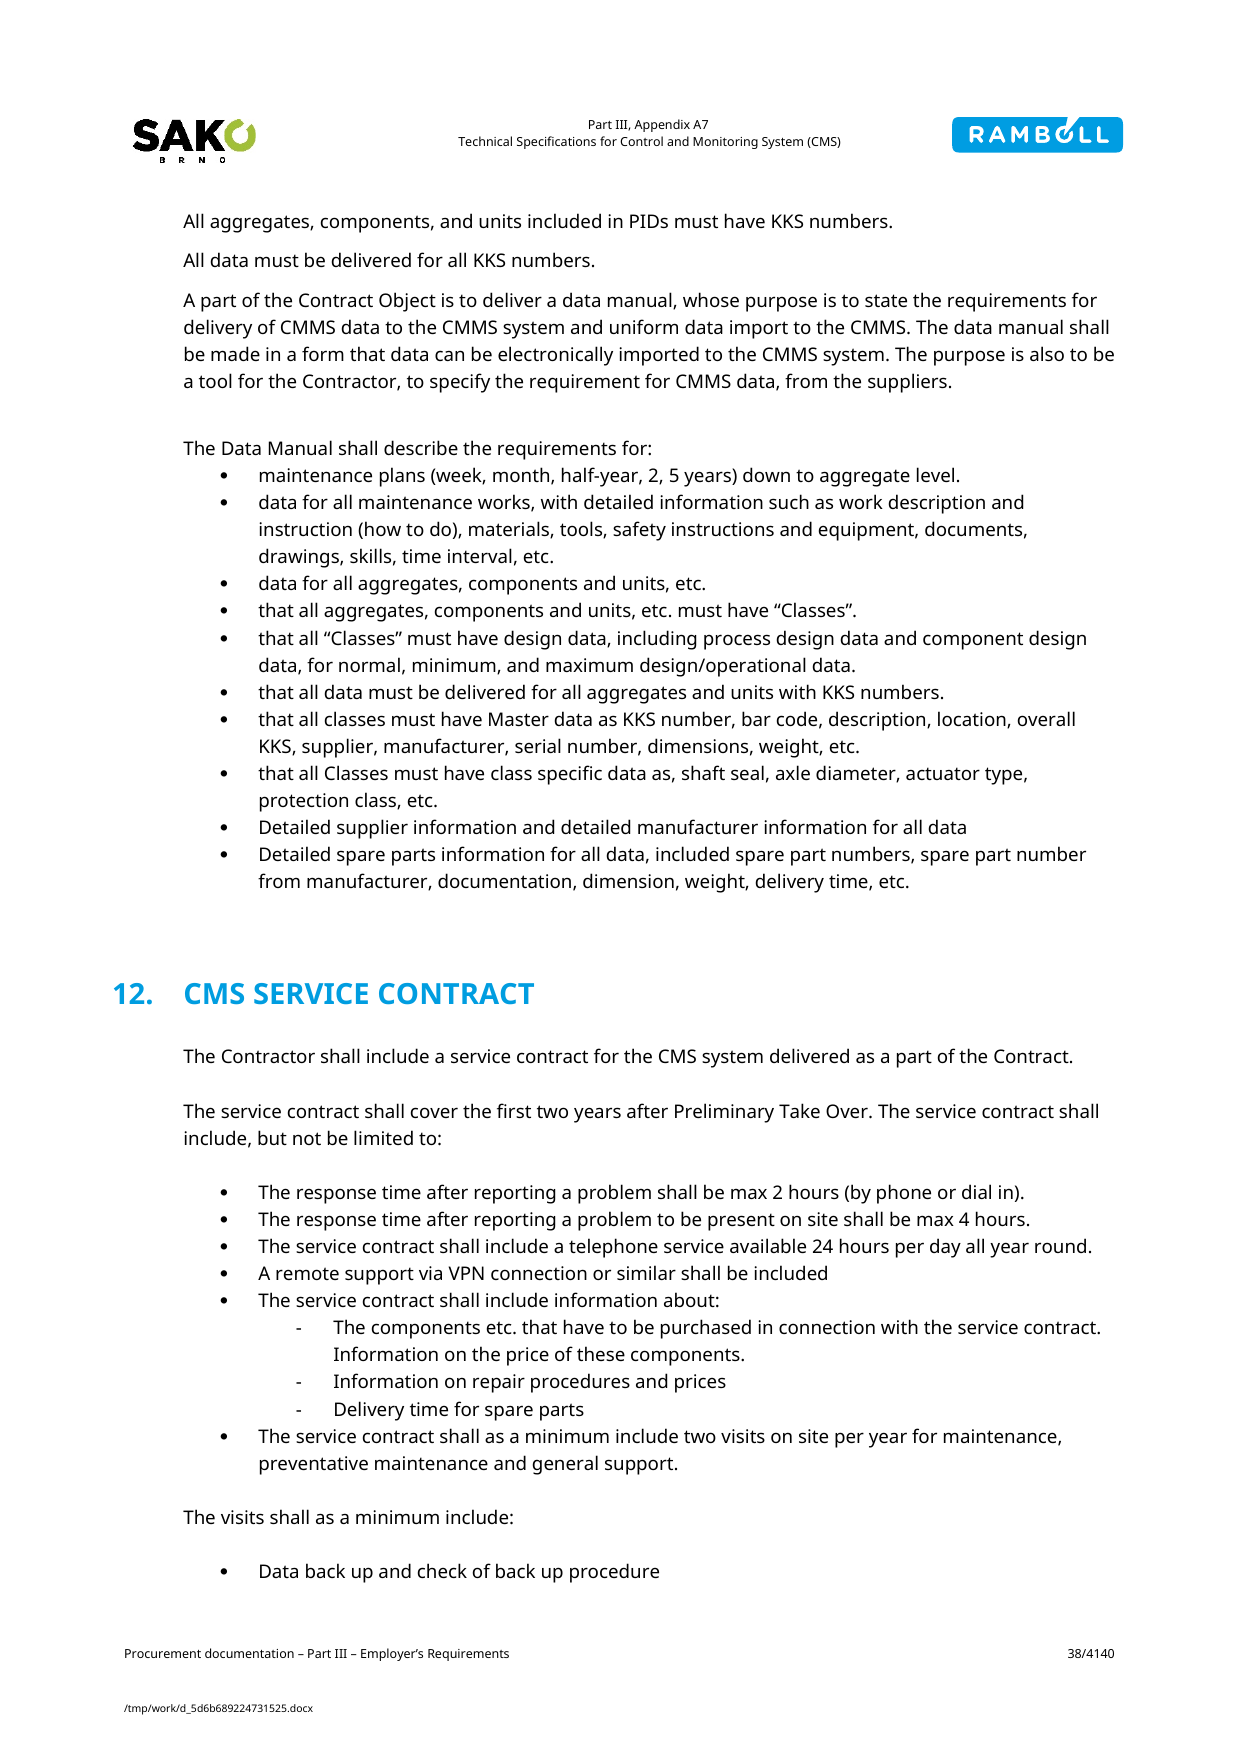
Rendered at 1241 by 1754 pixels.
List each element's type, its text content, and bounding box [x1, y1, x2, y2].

list that all Classes must have class specific data as, shaft seal, axle diameter, actuator type, protection class, etc. [221, 759, 1116, 813]
list The service contract shall include information about: [221, 1286, 1116, 1313]
list maintenance plans (week, month, half-year, 2, 5 years) down to aggregate level. [221, 461, 1116, 488]
subtitle CMS Service Contract [153, 973, 1116, 1013]
list The service contract shall include a telephone service available 24 hours per day all year round. [221, 1232, 1116, 1259]
list The components etc. that have to be purchased in connection with the service contract. Information on the price of these components. [296, 1313, 1116, 1367]
list Delivery time for spare parts [296, 1394, 1116, 1421]
text The Data Manual shall describe the requirements for: [183, 434, 1116, 461]
text All data must be delivered for all KKS numbers. [183, 246, 1116, 273]
list Detailed spare parts information for all data, included spare part numbers, spare part number from manufacturer, documentation, dimension, weight, delivery time, etc. [221, 840, 1116, 894]
list Detailed supplier information and detailed manufacturer information for all data [221, 813, 1116, 840]
picture [132, 119, 256, 163]
list that all classes must have Master data as KKS number, bar code, description, location, overall KKS, supplier, manufacturer, serial number, dimensions, weight, etc. [221, 704, 1116, 759]
list The response time after reporting a problem to be present on site shall be max 4 hours. [221, 1205, 1116, 1232]
text All aggregates, components, and units included in PIDs must have KKS numbers. [183, 207, 1116, 234]
list data for all maintenance works, with detailed information such as work description and instruction (how to do), materials, tools, safety instructions and equipment, documents, drawings, skills, time interval, etc. [221, 488, 1116, 569]
text The Contractor shall include a service contract for the CMS system delivered as a part of the Contract. [183, 1042, 1116, 1069]
list that all “Classes” must have design data, including process design data and component design data, for normal, minimum, and maximum design/operational data. [221, 623, 1116, 677]
list Information on repair procedures and prices [296, 1367, 1116, 1394]
list that all aggregates, components and units, etc. must have “Classes”. [221, 596, 1116, 623]
list The service contract shall as a minimum include two visits on site per year for maintenance, preventative maintenance and general support. [221, 1421, 1116, 1476]
text The service contract shall cover the first two years after Preliminary Take Over. The service contract shall include, but not be limited to: [183, 1096, 1116, 1151]
list Data back up and check of back up procedure [221, 1557, 1116, 1584]
text A part of the Contract Object is to deliver a data manual, whose purpose is to state the requirements for delivery of CMMS data to the CMMS system and uniform data import to the CMMS. The data manual shall be made in a form that data can be electronically imported to the CMMS system. The purpose is also to be a tool for the Contractor, to specify the requirement for CMMS data, from the suppliers. [183, 286, 1116, 394]
list A remote support via VPN connection or similar shall be included [221, 1259, 1116, 1286]
list that all data must be delivered for all aggregates and units with KKS numbers. [221, 677, 1116, 704]
list The response time after reporting a problem shall be max 2 hours (by phone or dial in). [221, 1178, 1116, 1205]
list data for all aggregates, components and units, etc. [221, 569, 1116, 596]
text The visits shall as a minimum include: [183, 1503, 1116, 1530]
